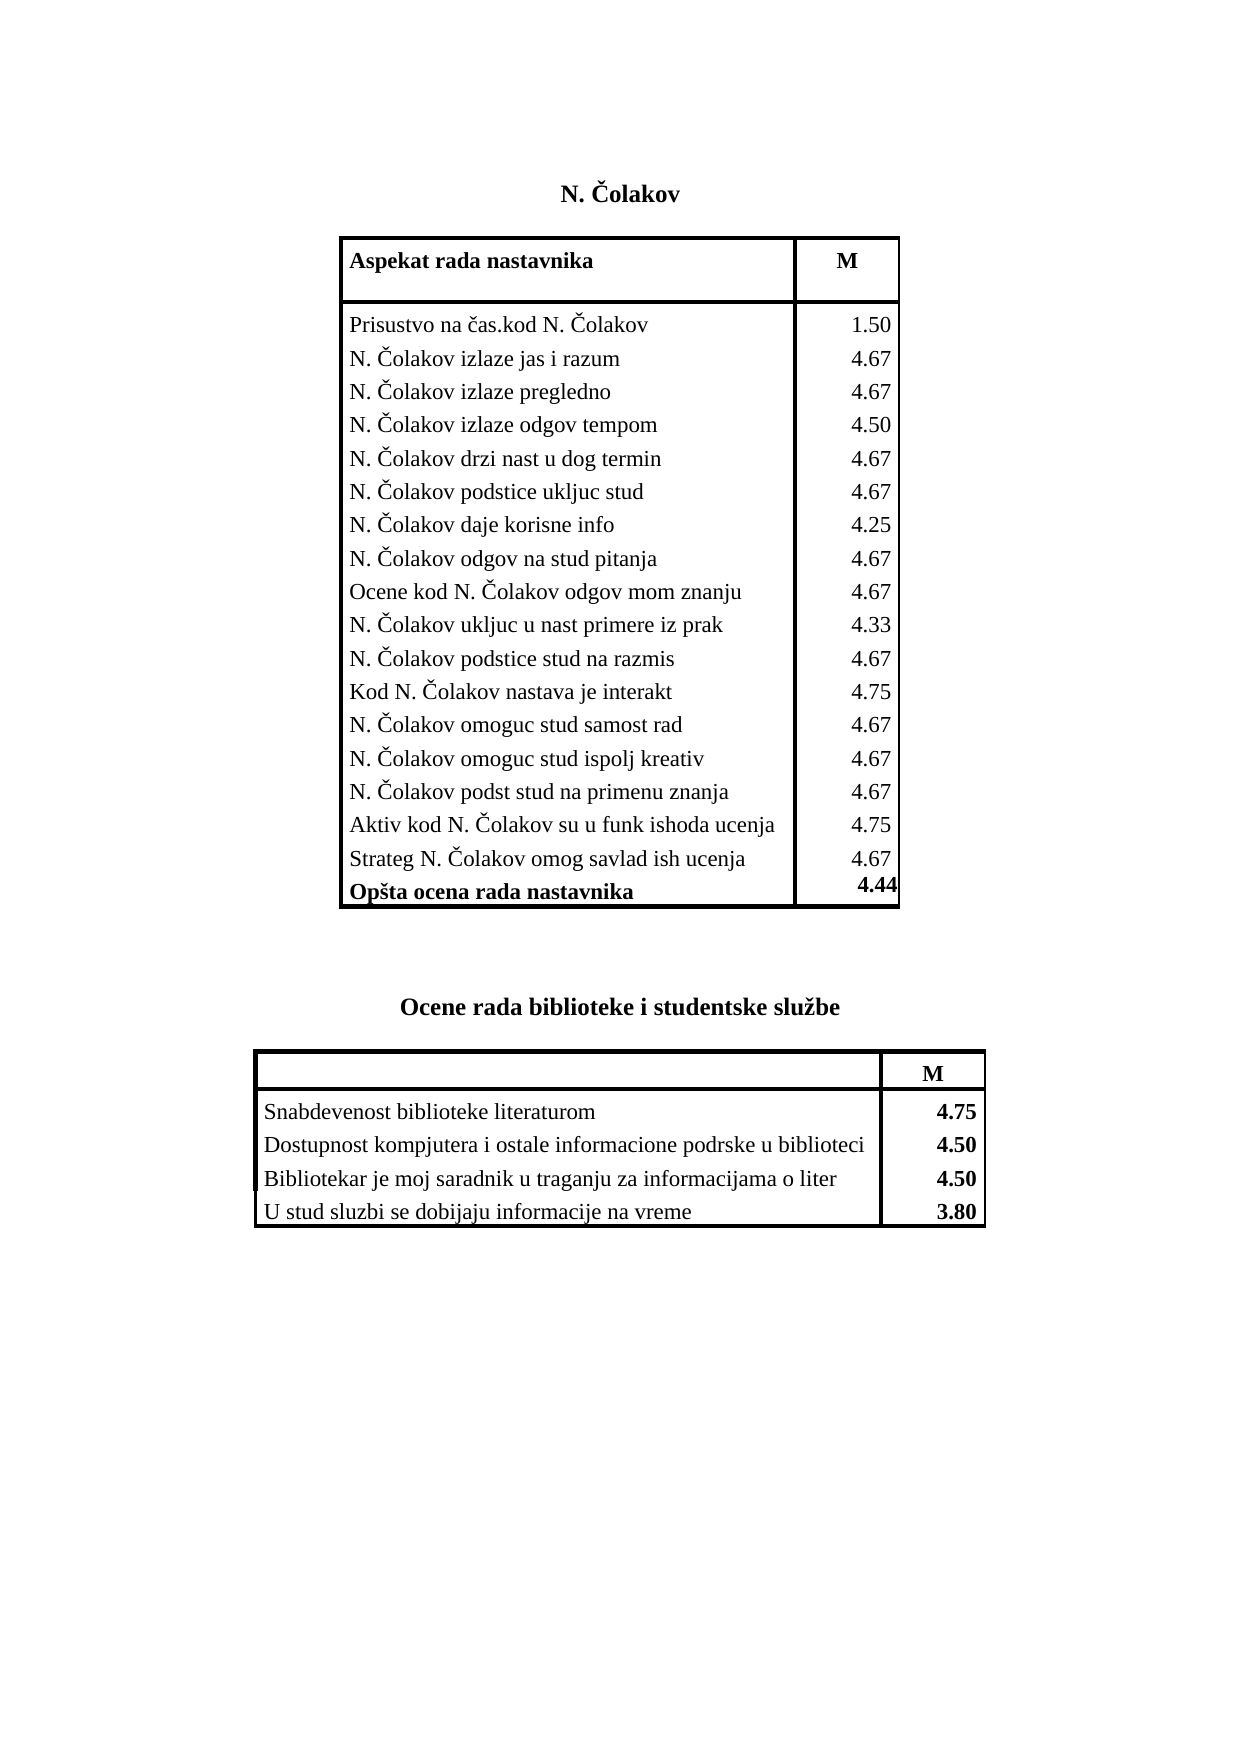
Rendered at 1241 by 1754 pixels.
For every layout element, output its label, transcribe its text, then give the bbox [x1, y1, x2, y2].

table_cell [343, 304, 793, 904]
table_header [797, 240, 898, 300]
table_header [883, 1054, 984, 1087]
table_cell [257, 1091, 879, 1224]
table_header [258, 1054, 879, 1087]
text N. Čolakov [150, 179, 1090, 207]
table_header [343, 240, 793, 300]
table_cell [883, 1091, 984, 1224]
text Ocene rada biblioteke i studentske službe [150, 992, 1090, 1021]
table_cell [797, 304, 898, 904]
